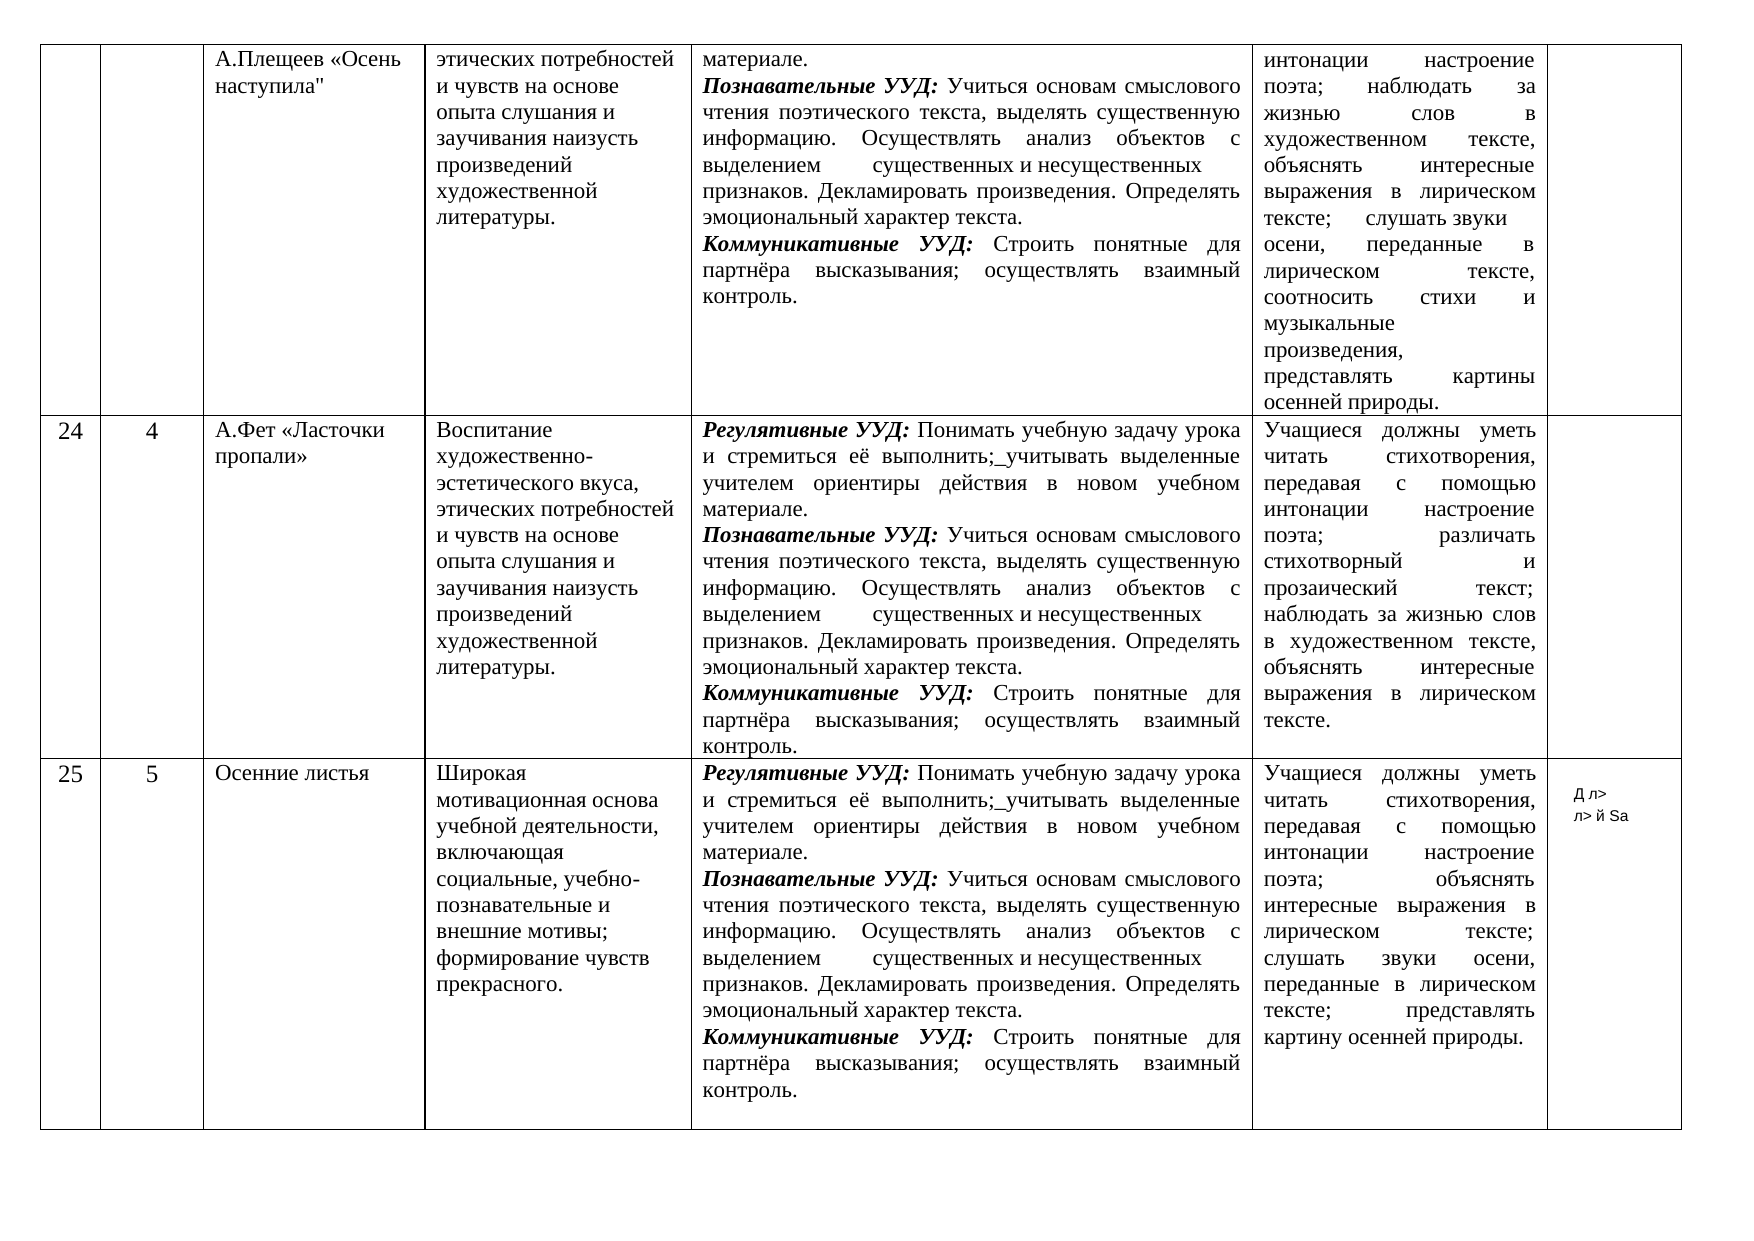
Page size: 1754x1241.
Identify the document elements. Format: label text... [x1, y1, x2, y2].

table_header этических потребностей и чувств на основе опыта слушания и заучивания наизусть произведений художественной литературы. [426, 45, 691, 415]
table_cell Д л> л> й Sa [1548, 759, 1681, 1129]
table_cell Воспитание художественноэстетического вкуса, этических потребностей и чувств на основе опыта слушания и заучивания наизусть произведений художественной литературы. [426, 416, 691, 758]
table_cell Широкая мотивационная основа учебной деятельности, включающая социальные, учебнопознавательные и внешние мотивы; формирование чувств прекрасного. [426, 759, 691, 1129]
table_header интонации настроение поэта; наблюдать за жизнью слов в художественном тексте, объяснять интересные выражения в лирическом тексте; слушать звуки осени, переданные в лирическом тексте, соотносить стихи и музыкальные произведения, представлять картины осенней природы. [1253, 45, 1547, 415]
table_cell 25 [41, 759, 100, 1129]
table_cell Осенние листья [204, 759, 424, 1129]
table_cell Регулятивные УУД: Понимать учебную задачу урока и стремиться её выполнить;_учитывать выделенные учителем ориентиры действия в новом учебном материале. Познавательные УУД: Учиться основам смыслового чтения поэтического текста, выделять существенную информацию. Осуществлять анализ объектов с выделением существенных и несущественных признаков. Декламировать произведения. Определять эмоциональный характер текста. Коммуникативные УУД: Строить понятные для партнёра высказывания; осуществлять взаимный контроль. [692, 759, 1252, 1129]
table_cell 24 [41, 416, 100, 758]
table_cell [1548, 416, 1681, 758]
table_header [41, 45, 100, 415]
table_cell Регулятивные УУД: Понимать учебную задачу урока и стремиться её выполнить;_учитывать выделенные учителем ориентиры действия в новом учебном материале. Познавательные УУД: Учиться основам смыслового чтения поэтического текста, выделять существенную информацию. Осуществлять анализ объектов с выделением существенных и несущественных признаков. Декламировать произведения. Определять эмоциональный характер текста. Коммуникативные УУД: Строить понятные для партнёра высказывания; осуществлять взаимный контроль. [692, 416, 1252, 758]
table_cell А.Фет «Ласточки пропали» [204, 416, 424, 758]
table_cell 4 [101, 416, 203, 758]
table_header А.Плещеев «Осень наступила" [204, 45, 424, 415]
table_cell 5 [101, 759, 203, 1129]
table_cell Учащиеся должны уметь читать стихотворения, передавая с помощью интонации настроение поэта; объяснять интересные выражения в лирическом тексте; слушать звуки осени, переданные в лирическом тексте; представлять картину осенней природы. [1253, 759, 1547, 1129]
table_cell Учащиеся должны уметь читать стихотворения, передавая с помощью интонации настроение поэта; различать стихотворный и прозаический текст; наблюдать за жизнью слов в художественном тексте, объяснять интересные выражения в лирическом тексте. [1253, 416, 1547, 758]
table_header материале. Познавательные УУД: Учиться основам смыслового чтения поэтического текста, выделять существенную информацию. Осуществлять анализ объектов с выделением существенных и несущественных признаков. Декламировать произведения. Определять эмоциональный характер текста. Коммуникативные УУД: Строить понятные для партнёра высказывания; осуществлять взаимный контроль. [692, 45, 1252, 415]
table_header [101, 45, 203, 415]
table_header [1548, 45, 1681, 415]
